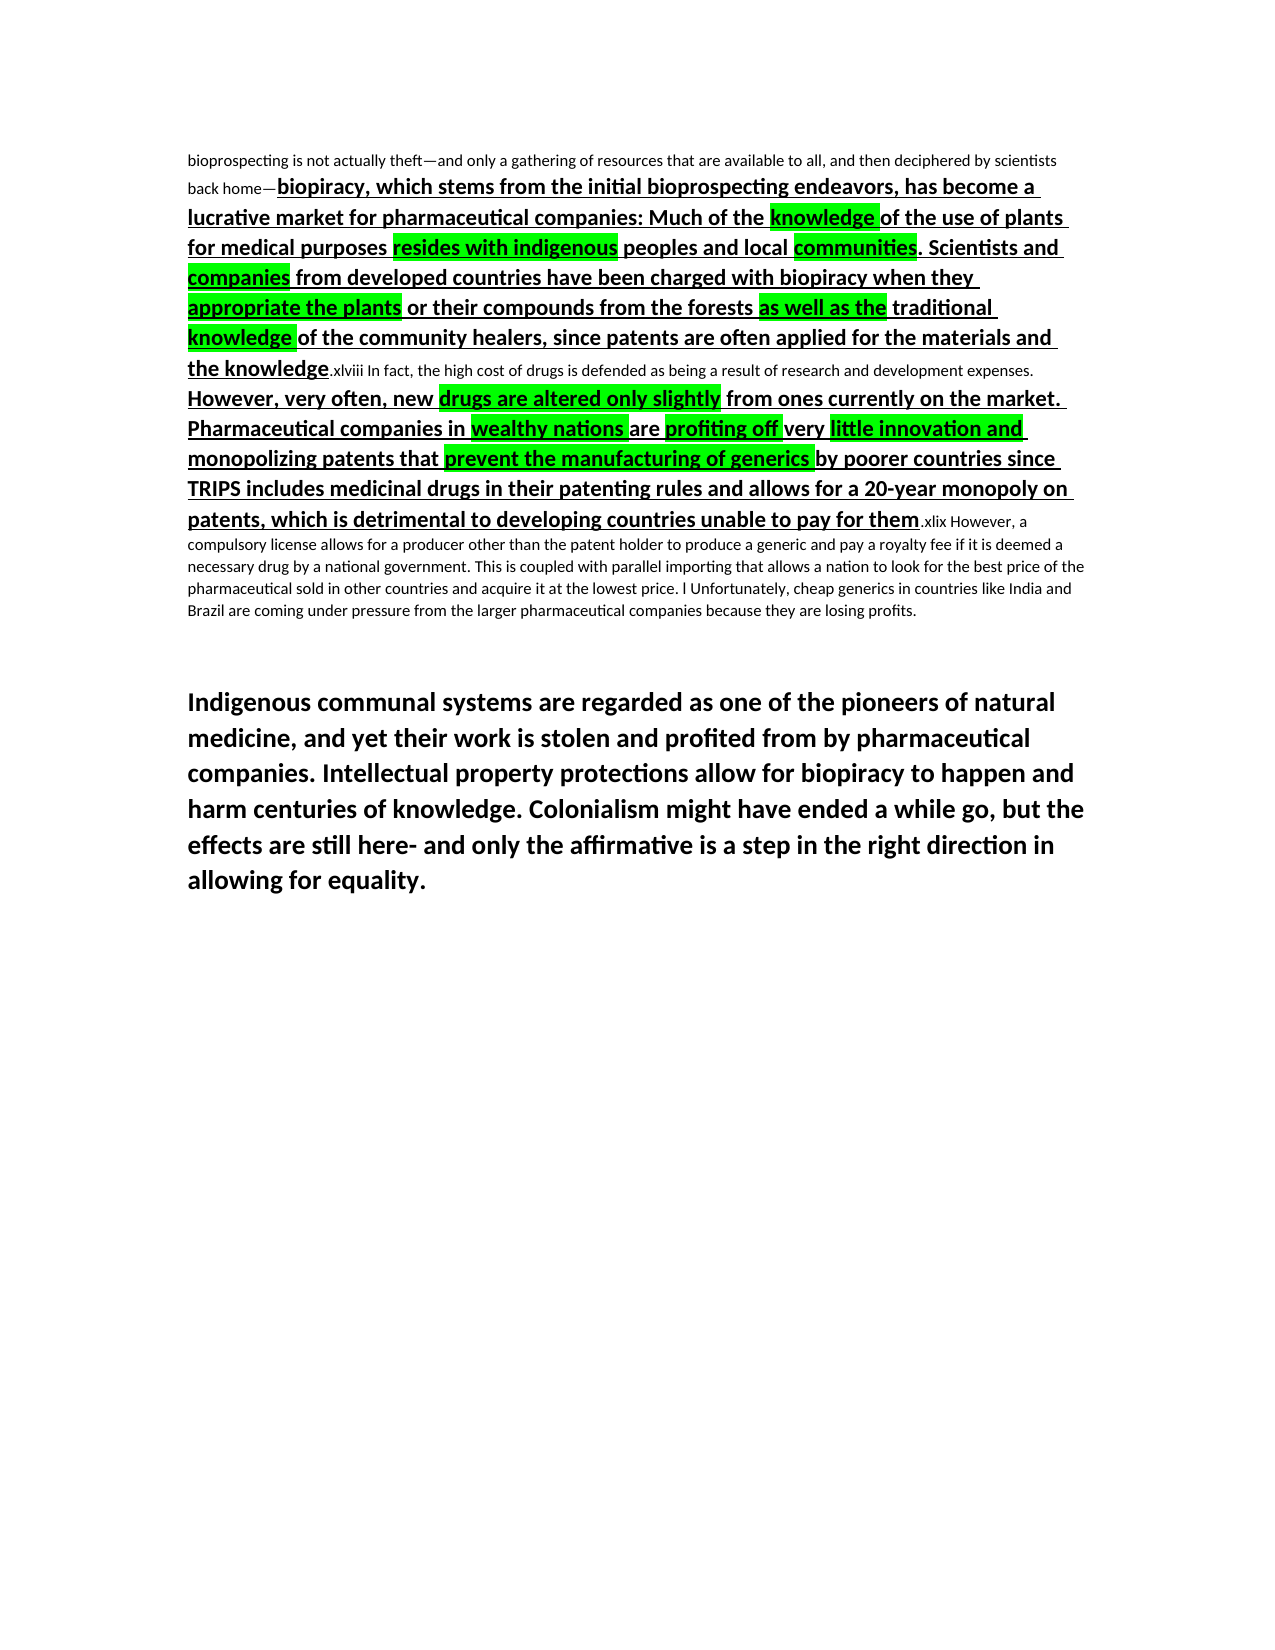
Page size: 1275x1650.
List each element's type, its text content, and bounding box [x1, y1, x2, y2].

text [187, 150, 1087, 620]
subtitle Indigenous communal systems are regarded as one of the pioneers of natural medicine, and yet their work is stolen and profited from by pharmaceutical companies. Intellectual property protections allow for biopiracy to happen and harm centuries of knowledge. Colonialism might have ended a while go, but the effects are still here- and only the affirmative is a step in the right direction in allowing for equality. [187, 685, 1087, 897]
